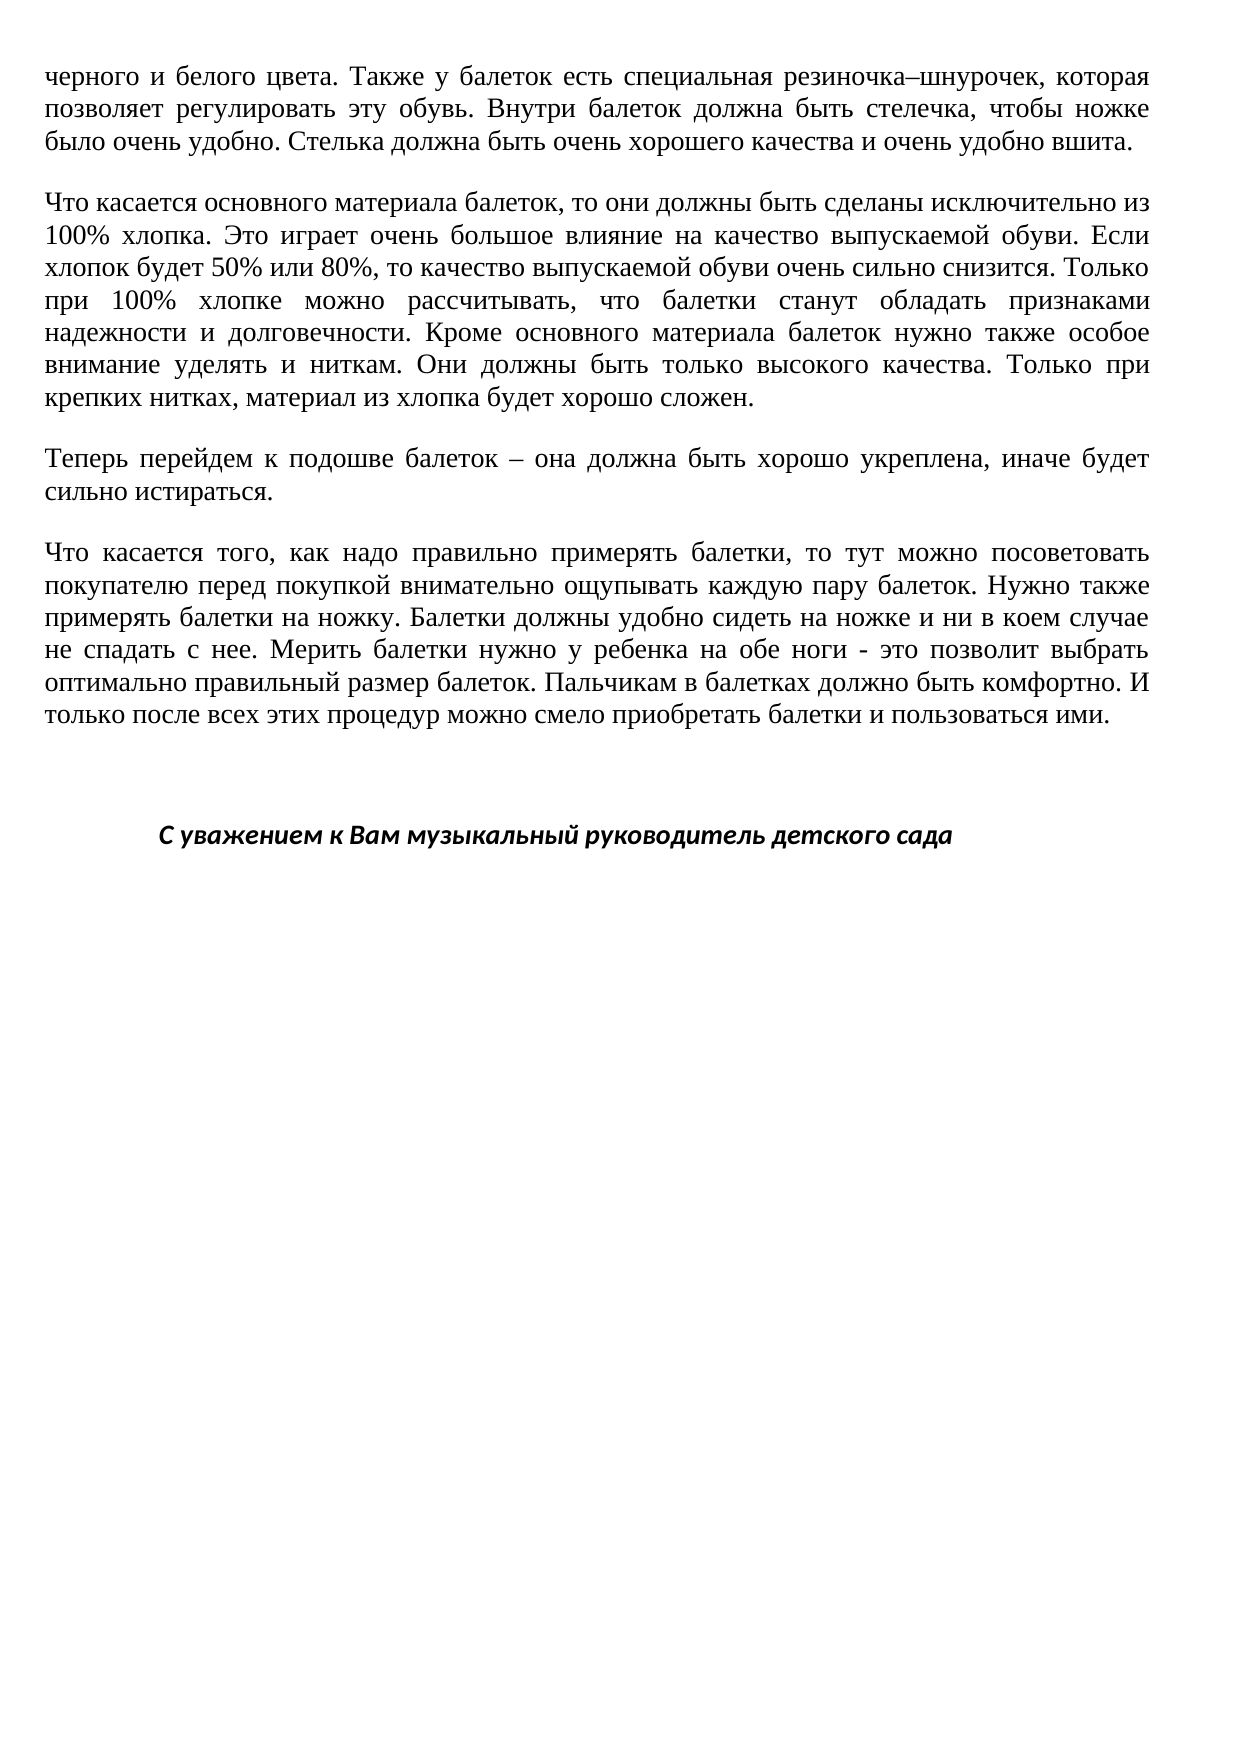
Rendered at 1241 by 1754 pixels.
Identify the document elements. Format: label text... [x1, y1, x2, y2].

text С уважением к Вам музыкальный руководитель детского сада [44, 817, 1152, 851]
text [44, 59, 1152, 156]
text Что касается основного материала балеток, то они должны быть сделаны исключительно из 100% хлопка. Это играет очень большое влияние на качество выпускаемой обуви. Если хлопок будет 50% или 80%, то качество выпускаемой обуви очень сильно снизится. Только при 100% хлопке можно рассчитывать, что балетки станут обладать признаками надежности и долговечности. Кроме основного материала балеток нужно также особое внимание уделять и ниткам. Они должны быть только высокого качества. Только при крепких нитках, материал из хлопка будет хорошо сложен. [44, 186, 1152, 412]
text Теперь перейдем к подошве балеток – она должна быть хорошо укреплена, иначе будет сильно истираться. [44, 441, 1152, 506]
text Что касается того, как надо правильно примерять балетки, то тут можно посоветовать покупателю перед покупкой внимательно ощупывать каждую пару балеток. Нужно также примерять балетки на ножку. Балетки должны удобно сидеть на ножке и ни в коем случае не спадать с нее. Мерить балетки нужно у ребенка на обе ноги - это позволит выбрать оптимально правильный размер балеток. Пальчикам в балетках должно быть комфортно. И только после всех этих процедур можно смело приобретать балетки и пользоваться ими. [44, 535, 1152, 730]
